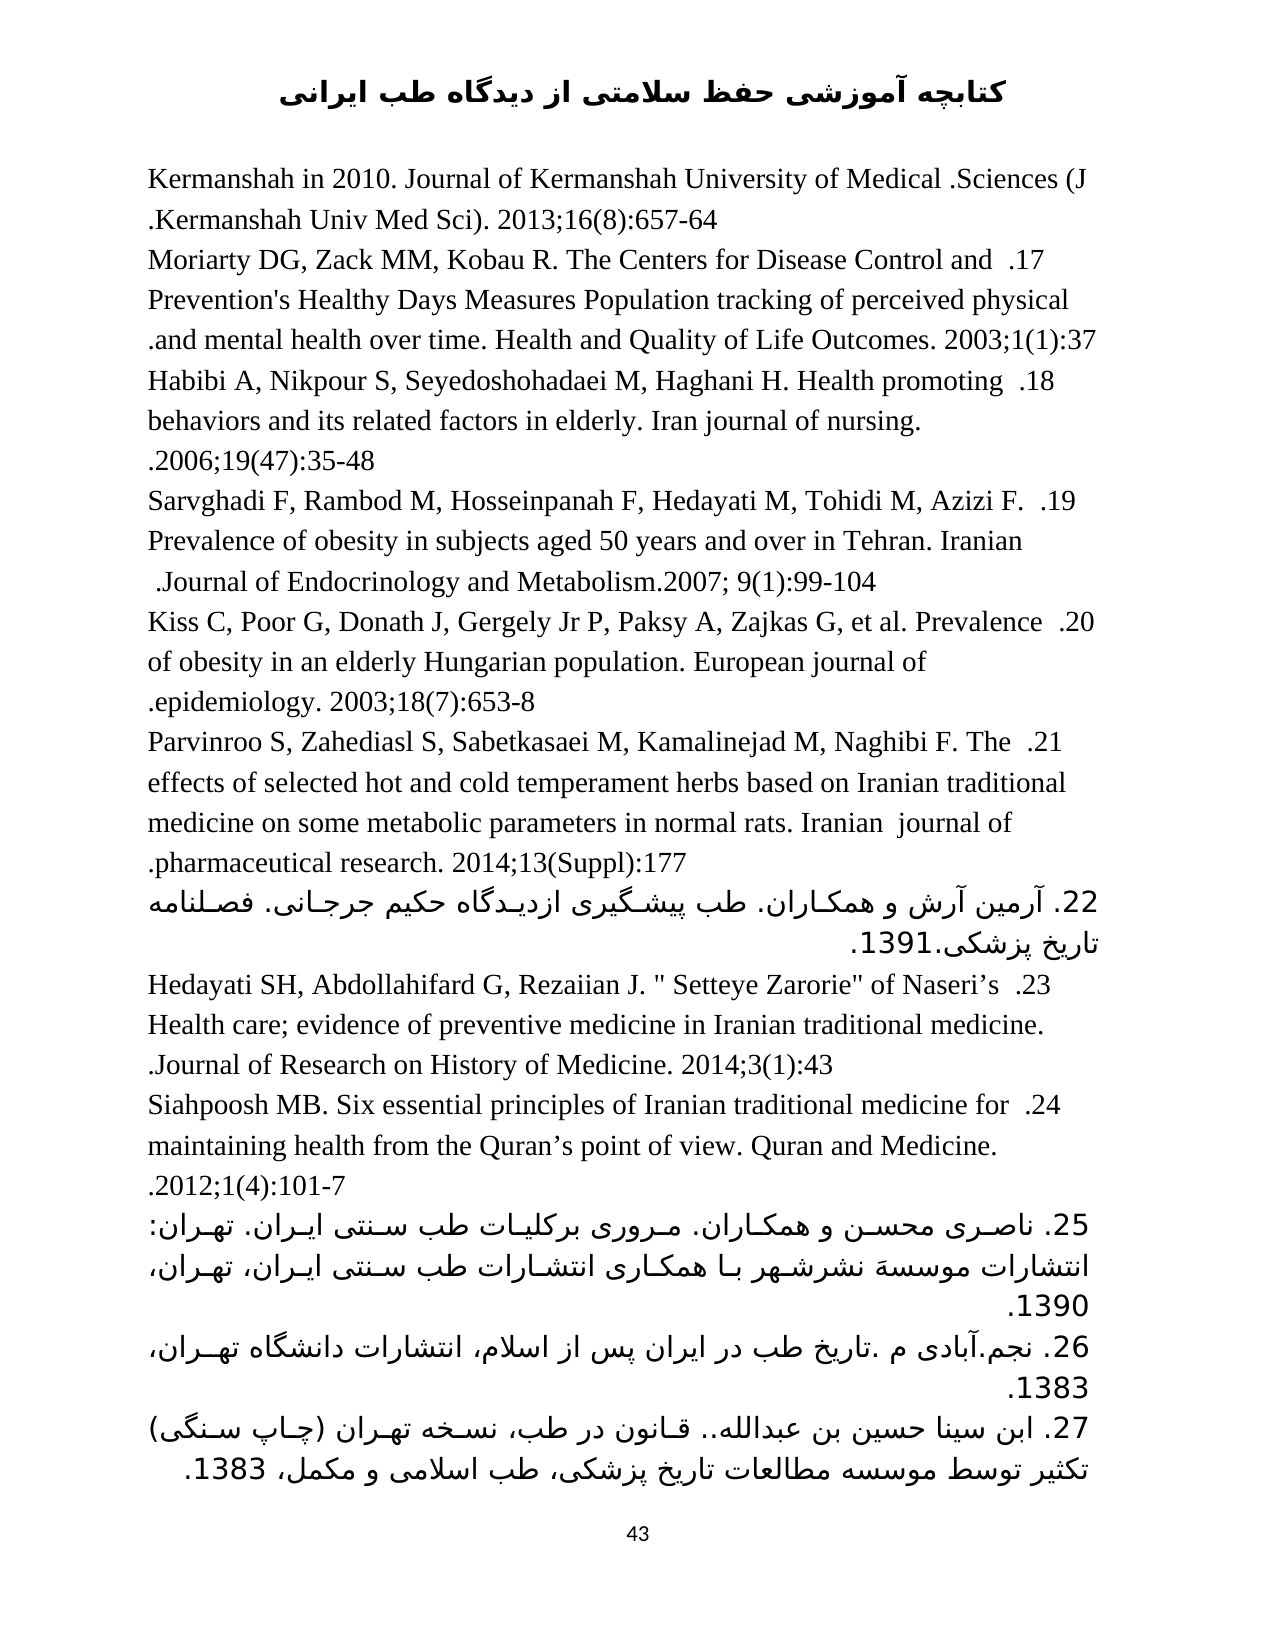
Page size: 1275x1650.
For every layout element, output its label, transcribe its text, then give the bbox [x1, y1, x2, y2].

text 27. ابن سینا حسین بن عبدالله.. قانون در طب، نسخه تهران (چاپ سنگی) تکثیر توسط موسسه مطالعات تاریخ پزشکی، طب اسلامی و مکمل، 1383. [148, 1412, 1090, 1486]
text 23. Hedayati SH, Abdollahifard G, Rezaiian J. " Setteye Zarorie" of Naseri’s Health care; evidence of preventive medicine in Iranian traditional medicine. Journal of Research on History of Medicine. 2014;3(1):43. [148, 967, 1099, 1081]
text 24. Siahpoosh MB. Six essential principles of Iranian traditional medicine for maintaining health from the Quran’s point of view. Quran and Medicine. 2012;1(4):101-7. [148, 1087, 1099, 1201]
text 25. ناصری محسن و همکاران. مروری برکلیات طب سنتی ایران. تهران: انتشارات موسسهَ نشرشهر با همکاری انتشارات طب سنتی ایران، تهران،1390. [148, 1208, 1090, 1323]
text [148, 162, 1099, 235]
text 20. Kiss C, Poor G, Donath J, Gergely Jr P, Paksy A, Zajkas G, et al. Prevalence of obesity in an elderly Hungarian population. European journal of epidemiology. 2003;18(7):653-8. [148, 604, 1099, 718]
text 26. نجم.آبادی م .تاریخ طب در ایران پس از اسلام، انتشارات دانشگاه تهران،1383. [148, 1330, 1090, 1405]
text 21. Parvinroo S, Zahediasl S, Sabetkasaei M, Kamalinejad M, Naghibi F. The effects of selected hot and cold temperament herbs based on Iranian traditional medicine on some metabolic parameters in normal rats. Iranian journal of pharmaceutical research. 2014;13(Suppl):177. [148, 724, 1099, 879]
text 17. Moriarty DG, Zack MM, Kobau R. The Centers for Disease Control and Prevention's Healthy Days Measures Population tracking of perceived physical and mental health over time. Health and Quality of Life Outcomes. 2003;1(1):37. [148, 242, 1099, 356]
text 19. Sarvghadi F, Rambod M, Hosseinpanah F, Hedayati M, Tohidi M, Azizi F. Prevalence of obesity in subjects aged 50 years and over in Tehran. Iranian Journal of Endocrinology and Metabolism.2007; 9(1):99-104. [148, 483, 1099, 597]
text 22. آرمین آرش و همکاران. طب پیشگیری ازدیدگاه حکیم جرجانی. فصلنامه تاریخ پزشکی.1391. [148, 885, 1099, 960]
text 18. Habibi A, Nikpour S, Seyedoshohadaei M, Haghani H. Health promoting behaviors and its related factors in elderly. Iran journal of nursing. 2006;19(47):35-48. [148, 363, 1099, 477]
